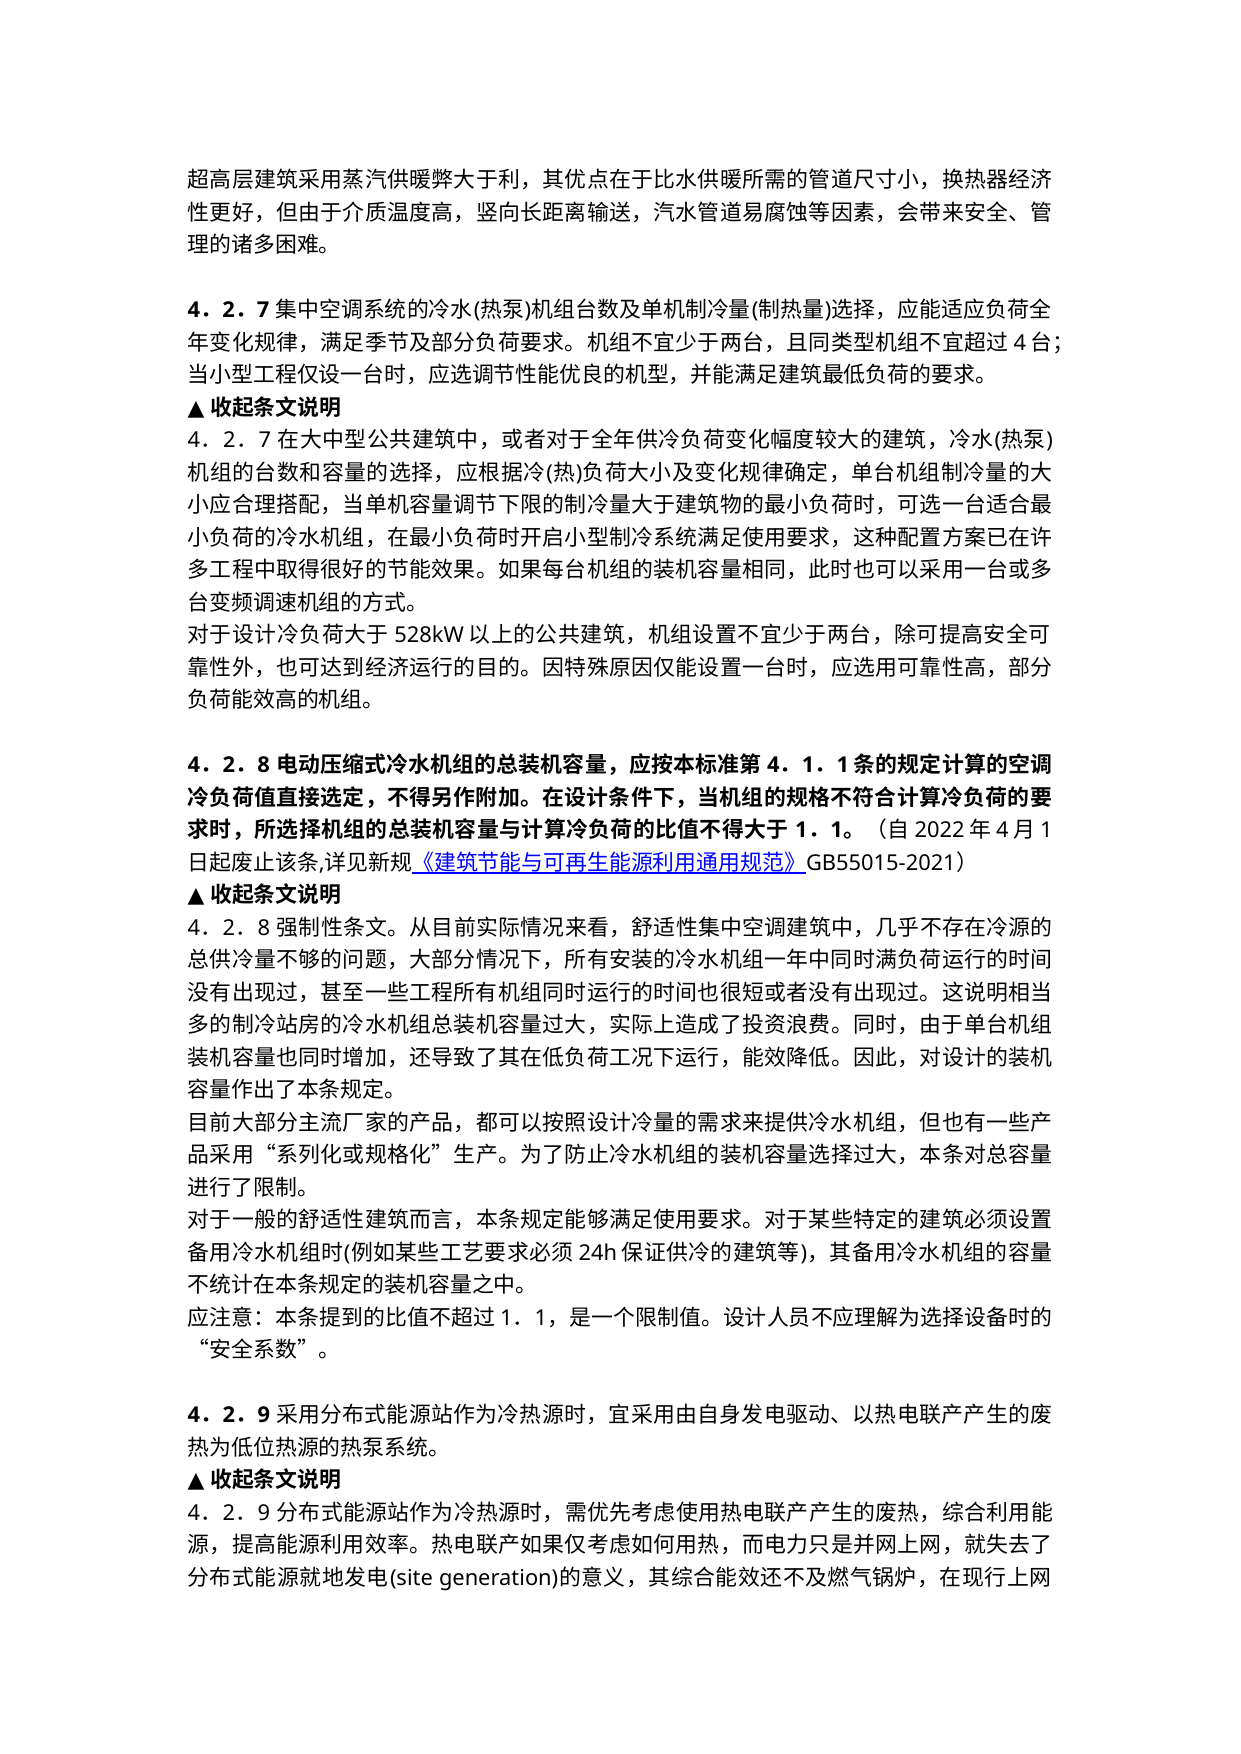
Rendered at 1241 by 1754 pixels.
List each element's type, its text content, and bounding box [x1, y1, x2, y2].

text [187, 162, 1053, 747]
text 4．2．8 电动压缩式冷水机组的总装机容量，应按本标准第4．1．1条的规定计算的空调冷负荷值直接选定，不得另作附加。在设计条件下，当机组的规格不符合计算冷负荷的要求时，所选择机组的总装机容量与计算冷负荷的比值不得大于1．1。（自2022年4月1日起废止该条,详见新规《建筑节能与可再生能源利用通用规范》GB55015-2021） ▲ 收起条文说明 4．2．8 强制性条文。从目前实际情况来看，舒适性集中空调建筑中，几乎不存在冷源的总供冷量不够的问题，大部分情况下，所有安装的冷水机组一年中同时满负荷运行的时间没有出现过，甚至一些工程所有机组同时运行的时间也很短或者没有出现过。这说明相当多的制冷站房的冷水机组总装机容量过大，实际上造成了投资浪费。同时，由于单台机组装机容量也同时增加，还导致了其在低负荷工况下运行，能效降低。因此，对设计的装机容量作出了本条规定。 目前大部分主流厂家的产品，都可以按照设计冷量的需求来提供冷水机组，但也有一些产品采用“系列化或规格化”生产。为了防止冷水机组的装机容量选择过大，本条对总容量进行了限制。 对于一般的舒适性建筑而言，本条规定能够满足使用要求。对于某些特定的建筑必须设置备用冷水机组时(例如某些工艺要求必须24h保证供冷的建筑等)，其备用冷水机组的容量不统计在本条规定的装机容量之中。 应注意：本条提到的比值不超过1．1，是一个限制值。设计人员不应理解为选择设备时的“安全系数”。 [187, 747, 1053, 1397]
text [187, 1397, 1053, 1592]
